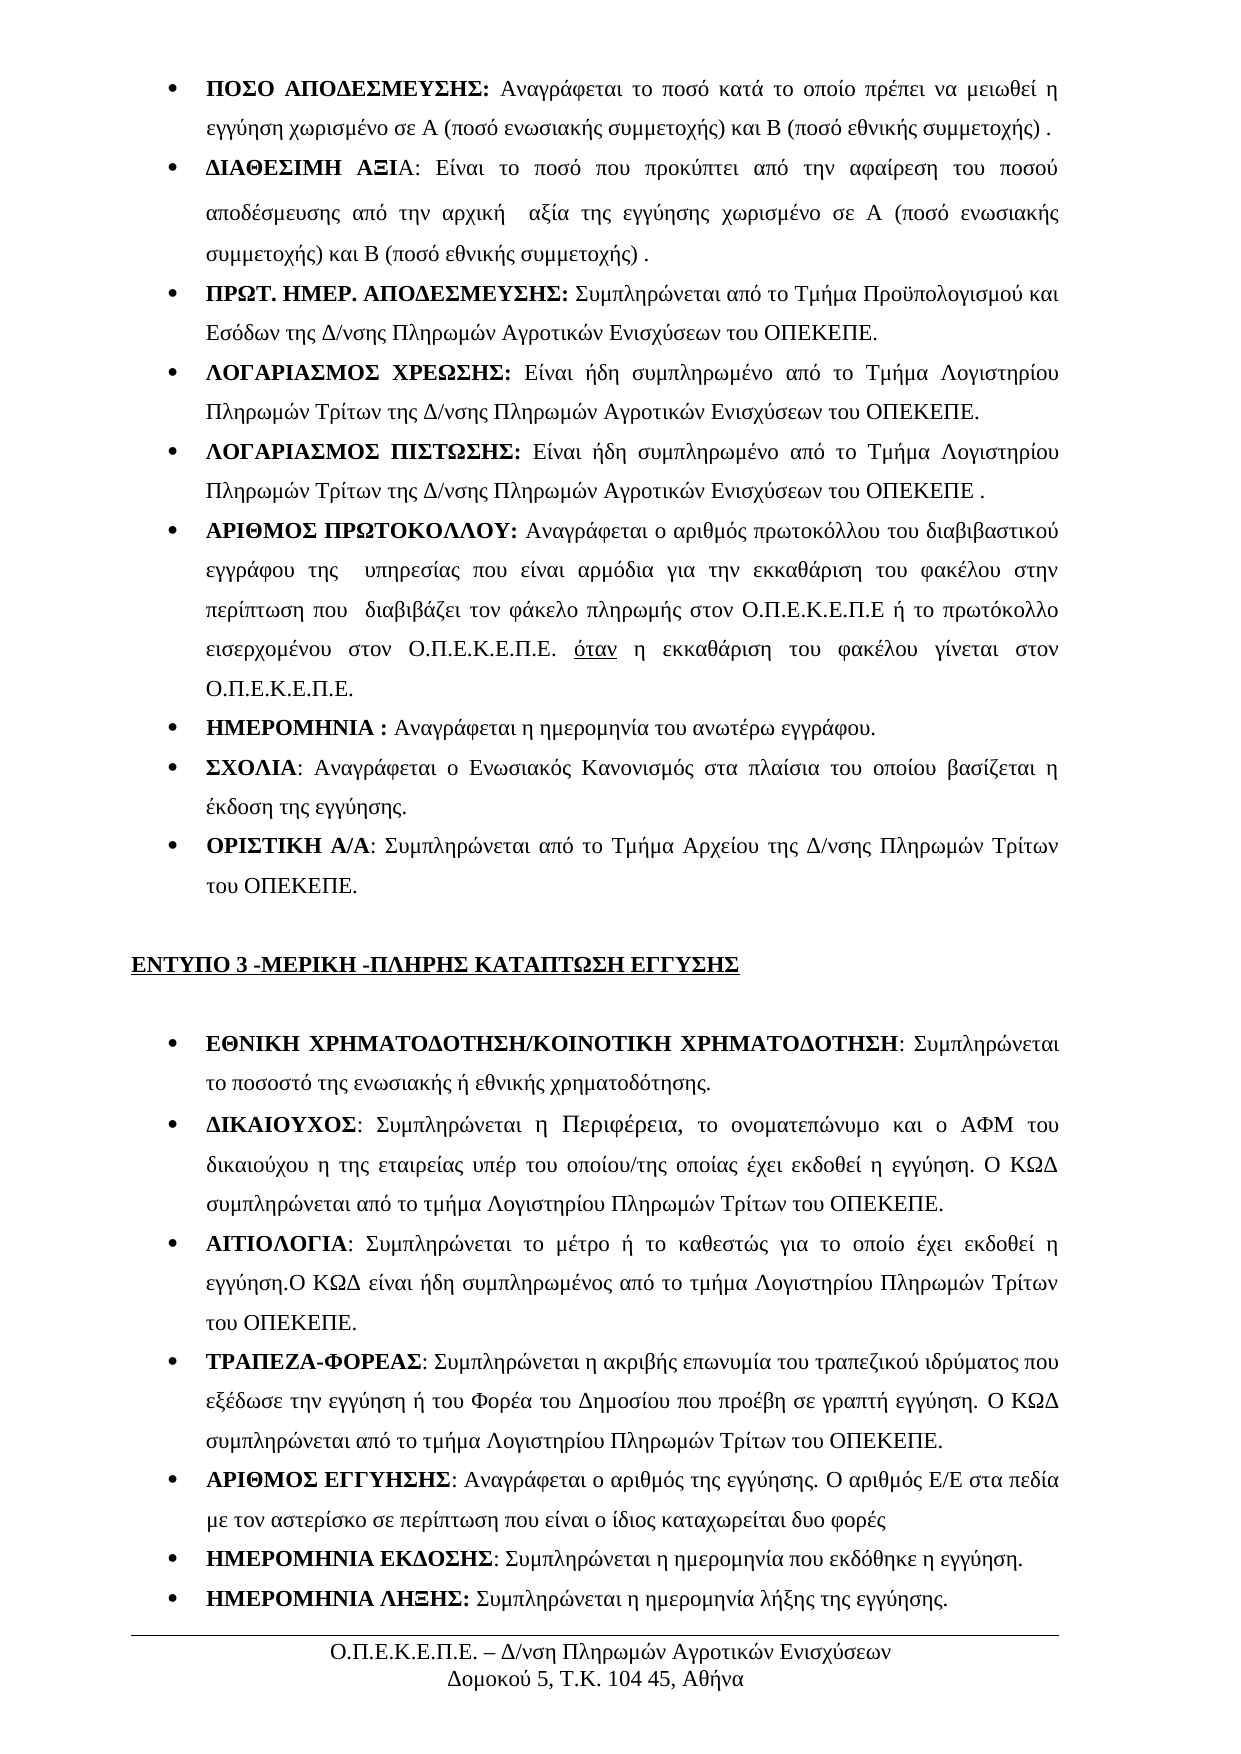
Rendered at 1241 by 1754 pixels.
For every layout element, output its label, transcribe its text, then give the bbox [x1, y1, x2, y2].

list ΠΡΩΤ. ΗΜΕΡ. ΑΠΟΔΕΣΜΕΥΣΗΣ: Συμπληρώνεται από το Τμήμα Προϋπολογισμού και Εσόδων της Δ/νσης Πληρωμών Αγροτικών Ενισχύσεων του ΟΠΕΚΕΠΕ. [168, 280, 1059, 346]
list ΕΘΝΙΚΗ ΧΡΗΜΑΤΟΔΟΤΗΣΗ/ΚΟΙΝΟΤΙΚΗ ΧΡΗΜΑΤΟΔΟΤΗΣΗ: Συμπληρώνεται το ποσοστό της ενωσιακής ή εθνικής χρηματοδότησης. [168, 1030, 1059, 1096]
list ΑΡΙΘΜΟΣ ΕΓΓΥΗΣΗΣ: Αναγράφεται ο αριθμός της εγγύησης. Ο αριθμός Ε/Ε στα πεδία με τον αστερίσκο σε περίπτωση που είναι ο ίδιος καταχωρείται δυο φορές [169, 1467, 1059, 1532]
list ΣΧΟΛΙΑ: Αναγράφεται ο Ενωσιακός Κανονισμός στα πλαίσια του οποίου βασίζεται η έκδοση της εγγύησης. [168, 753, 1059, 819]
list ΛΟΓΑΡΙΑΣΜΟΣ ΧΡΕΩΣΗΣ: Είναι ήδη συμπληρωμένο από το Τμήμα Λογιστηρίου Πληρωμών Τρίτων της Δ/νσης Πληρωμών Αγροτικών Ενισχύσεων του ΟΠΕΚΕΠΕ. [168, 359, 1059, 424]
list ΔΙΑΘΕΣΙΜΗ ΑΞΙΑ: Είναι το ποσό που προκύπτει από την αφαίρεση του ποσού αποδέσμευσης από την αρχική αξία της εγγύησης χωρισμένο σε Α (ποσό ενωσιακής συμμετοχής) και Β (ποσό εθνικής συμμετοχής) . [168, 154, 1059, 267]
list ΗΜΕΡΟΜΗΝΙΑ ΛΗΞΗΣ: Συμπληρώνεται η ημερομηνία λήξης της εγγύησης. [169, 1585, 1059, 1611]
list ΤΡΑΠΕΖΑ-ΦΟΡΕΑΣ: Συμπληρώνεται η ακριβής επωνυμία του τραπεζικού ιδρύματος που εξέδωσε την εγγύηση ή του Φορέα του Δημοσίου που προέβη σε γραπτή εγγύηση. O ΚΩΔ συμπληρώνεται από το τμήμα Λογιστηρίου Πληρωμών Τρίτων του ΟΠΕΚΕΠΕ. [168, 1348, 1059, 1453]
list ΑΙΤΙΟΛΟΓΙΑ: Συμπληρώνεται το μέτρο ή το καθεστώς για το οποίο έχει εκδοθεί η εγγύηση.O ΚΩΔ είναι ήδη συμπληρωμένος από το τμήμα Λογιστηρίου Πληρωμών Τρίτων του ΟΠΕΚΕΠΕ. [168, 1230, 1059, 1335]
list ΛΟΓΑΡΙΑΣΜΟΣ ΠΙΣΤΩΣΗΣ: Είναι ήδη συμπληρωμένο από το Τμήμα Λογιστηρίου Πληρωμών Τρίτων της Δ/νσης Πληρωμών Αγροτικών Ενισχύσεων του ΟΠΕΚΕΠΕ . [168, 438, 1059, 503]
list ΔΙΚΑΙΟΥΧΟΣ: Συμπληρώνεται η Περιφέρεια, το ονοματεπώνυμο και ο ΑΦΜ του δικαιούχου η της εταιρείας υπέρ του οποίου/της οποίας έχει εκδοθεί η εγγύηση. Ο ΚΩΔ συμπληρώνεται από το τμήμα Λογιστηρίου Πληρωμών Τρίτων του ΟΠΕΚΕΠΕ. [169, 1109, 1059, 1217]
list ΠΟΣΟ ΑΠΟΔΕΣΜΕΥΣΗΣ: Αναγράφεται το ποσό κατά το οποίο πρέπει να μειωθεί η εγγύηση χωρισμένο σε Α (ποσό ενωσιακής συμμετοχής) και Β (ποσό εθνικής συμμετοχής) . [169, 75, 1059, 141]
list ΗΜΕΡΟΜΗΝΙΑ ΕΚΔΟΣΗΣ: Συμπληρώνεται η ημερομηνία που εκδόθηκε η εγγύηση. [169, 1546, 1059, 1572]
subtitle ΕΝΤΥΠΟ 3 -ΜΕΡΙΚΗ -ΠΛΗΡΗΣ ΚΑΤΑΠΤΩΣΗ ΕΓΓΥΣΗΣ [131, 951, 1059, 977]
list ΑΡΙΘΜΟΣ ΠΡΩΤΟΚΟΛΛΟΥ: Αναγράφεται ο αριθμός πρωτοκόλλου του διαβιβαστικού εγγράφου της υπηρεσίας που είναι αρμόδια για την εκκαθάριση του φακέλου στην περίπτωση που διαβιβάζει τον φάκελο πληρωμής στον Ο.Π.Ε.Κ.Ε.Π.Ε ή το πρωτόκολλο εισερχομένου στον Ο.Π.Ε.Κ.Ε.Π.Ε. όταν η εκκαθάριση του φακέλου γίνεται στον Ο.Π.Ε.Κ.Ε.Π.Ε. [168, 517, 1059, 701]
list ΗΜΕΡΟΜΗΝΙΑ : Αναγράφεται η ημερομηνία του ανωτέρω εγγράφου. [169, 714, 1059, 740]
list ΟΡΙΣΤΙΚΗ Α/Α: Συμπληρώνεται από το Τμήμα Αρχείου της Δ/νσης Πληρωμών Τρίτων του ΟΠΕΚΕΠΕ. [169, 832, 1059, 898]
